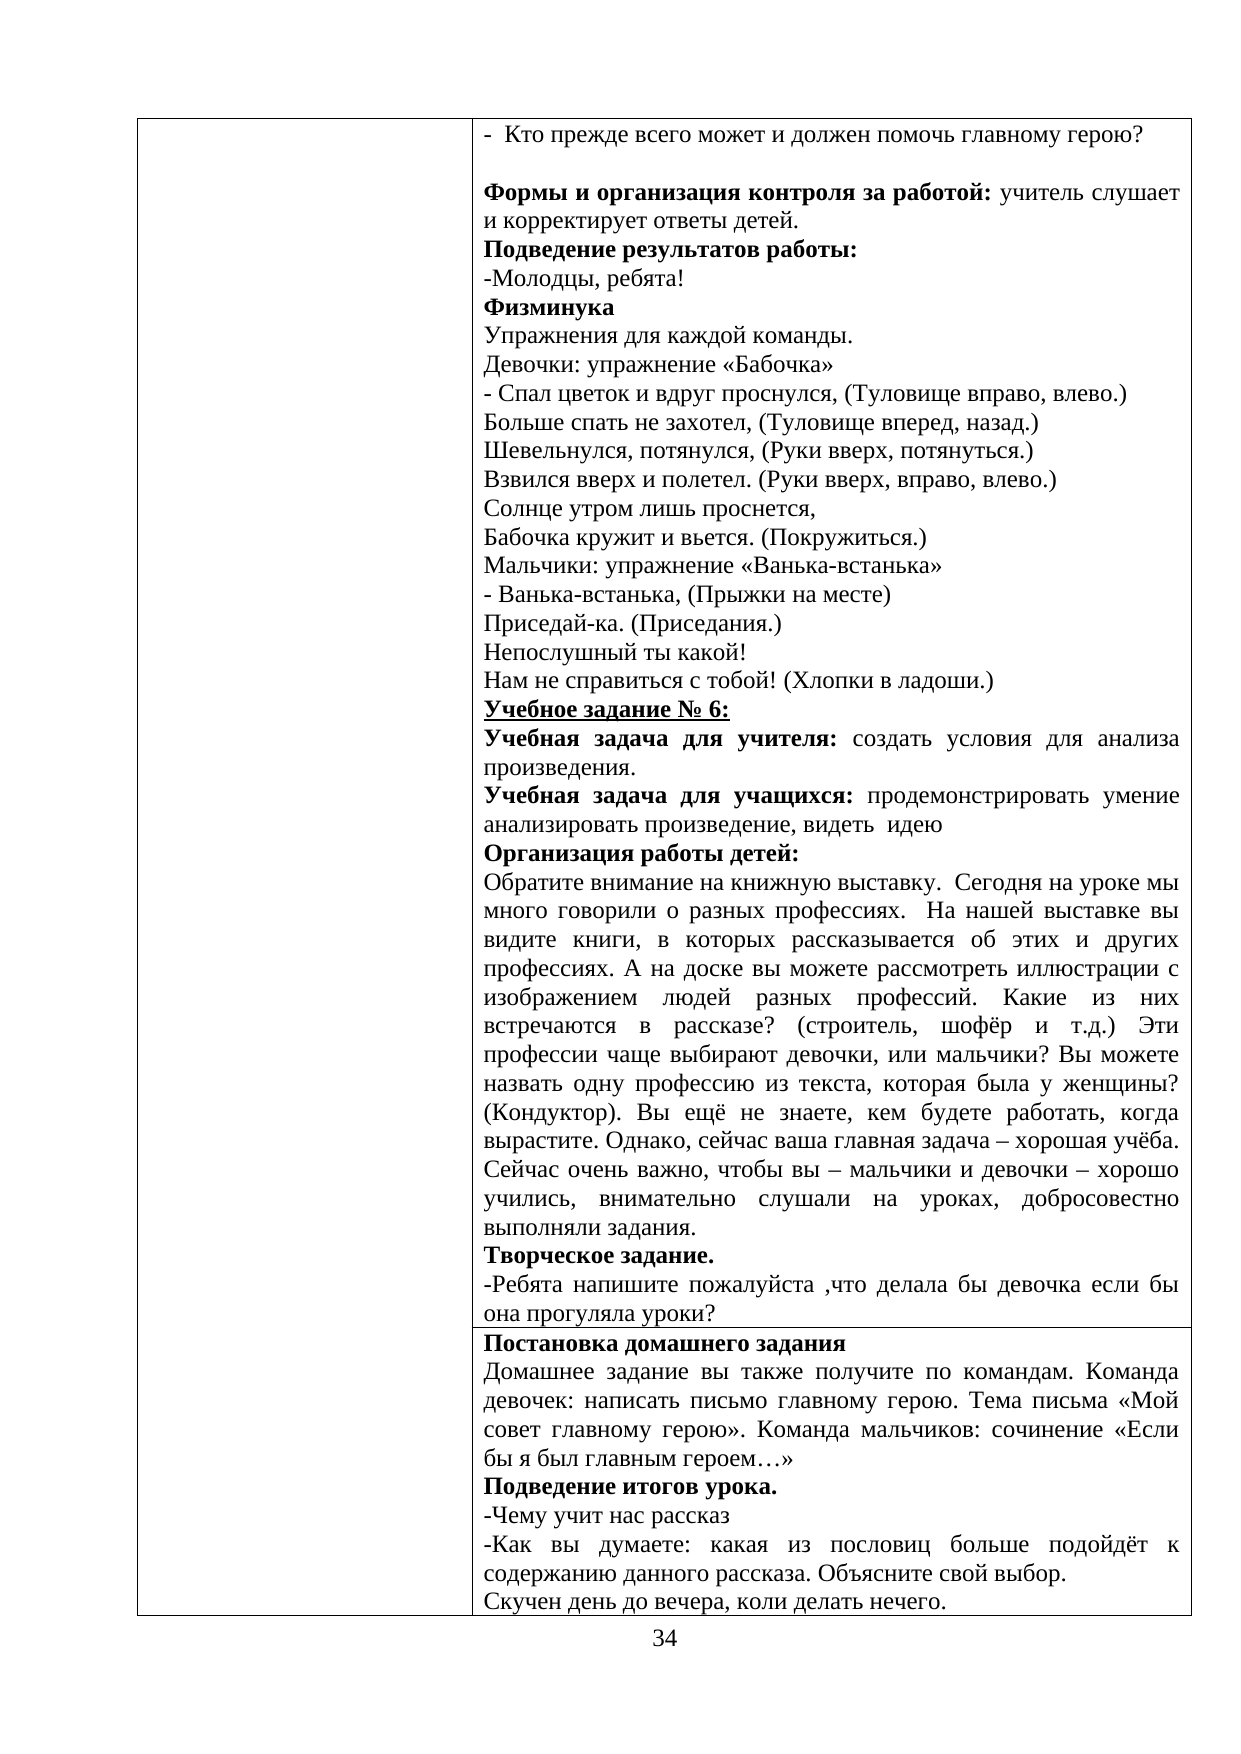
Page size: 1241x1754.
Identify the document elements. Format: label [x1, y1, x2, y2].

table_cell [473, 1328, 1191, 1615]
table_cell [473, 119, 1191, 1327]
